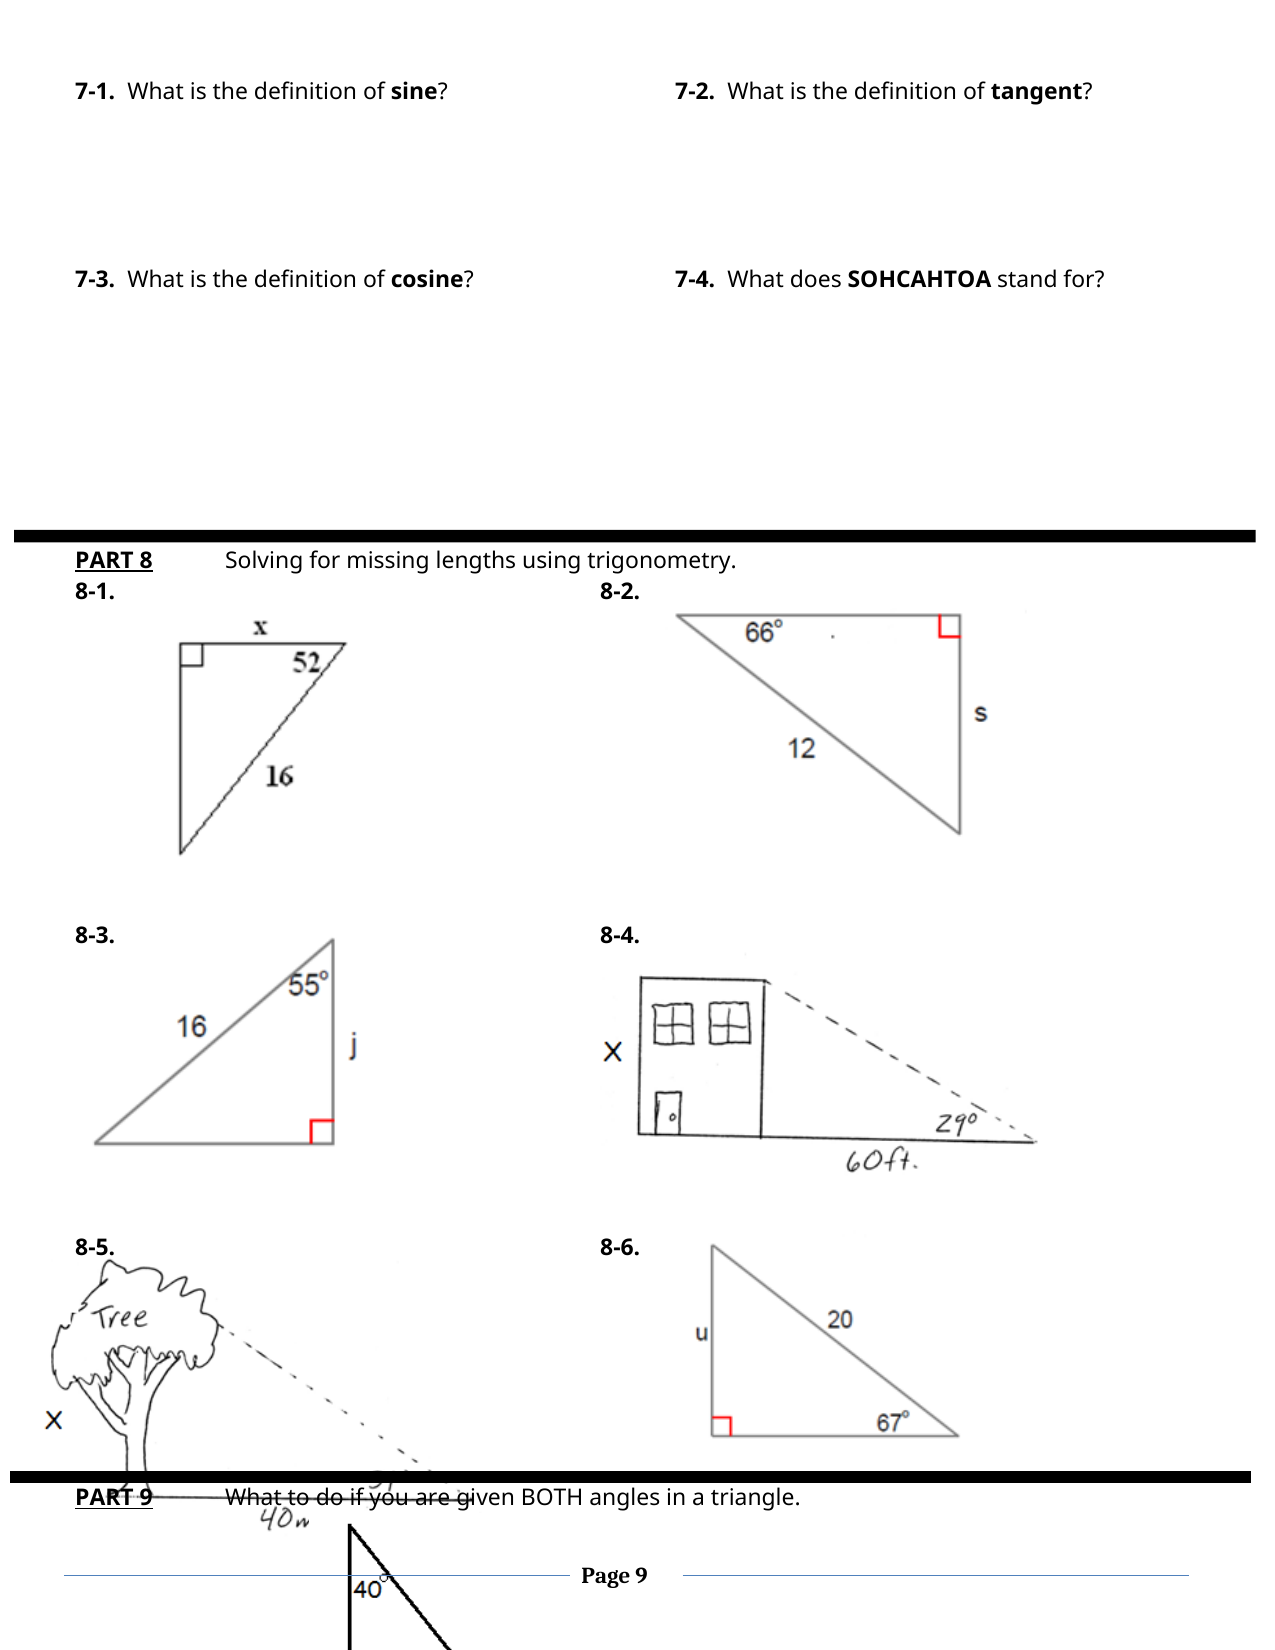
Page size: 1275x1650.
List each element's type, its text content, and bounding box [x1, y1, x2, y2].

text 7-2. What is the definition of tangent? [675, 75, 1200, 106]
picture [71, 918, 382, 1164]
picture [675, 1262, 968, 1467]
picture [41, 1256, 482, 1471]
text PART 9 What to do if you are given BOTH angles in a triangle. [75, 1483, 1200, 1512]
text 7-4. What does SOHCAHTOA stand for? [675, 262, 1200, 294]
picture [41, 1483, 598, 1650]
picture [577, 950, 1046, 1187]
picture [153, 606, 364, 880]
text 8-5. 8-6. [75, 1231, 1200, 1262]
text PART 8 Solving for missing lengths using trigonometry. [75, 544, 1200, 575]
text 8-3. 8-4. [75, 919, 1200, 950]
text 8-1. 8-2. [75, 575, 1200, 606]
text 7-1. What is the definition of sine? [75, 75, 600, 106]
picture [649, 606, 1027, 857]
text 7-3. What is the definition of cosine? [75, 262, 600, 294]
